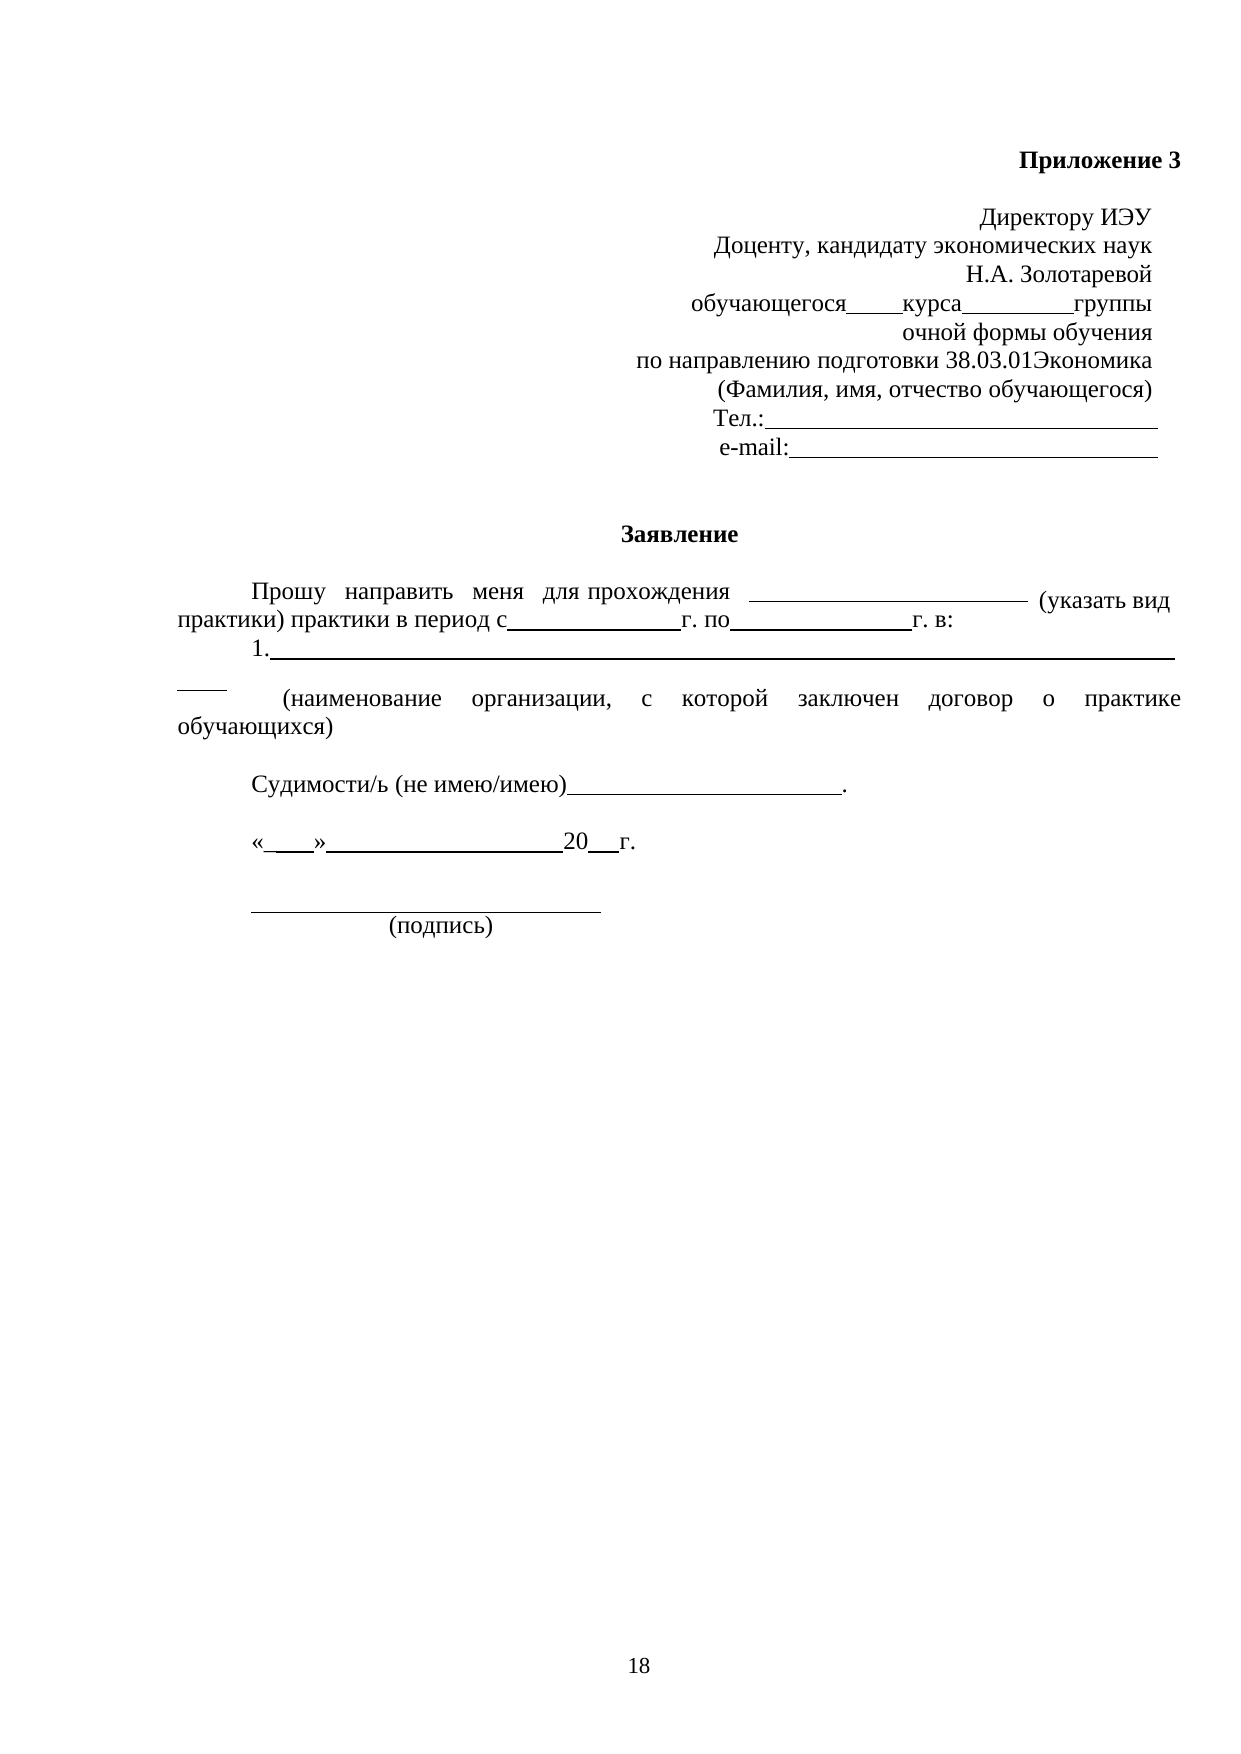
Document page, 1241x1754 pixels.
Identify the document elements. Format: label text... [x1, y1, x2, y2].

text Судимости/ь (не имею/имею) . [251, 769, 1205, 798]
text (наименование организации, с которой заключен договор о практике [282, 686, 1205, 711]
text Н.А. Золотаревой обучающегося курса группы [689, 259, 1152, 317]
subtitle Приложение 3 [1019, 145, 1205, 173]
text Заявление [233, 519, 1125, 548]
text 1. [251, 633, 1205, 662]
text (указать вид [1039, 585, 1205, 614]
text Директору ИЭУ Доценту, кандидату экономических наук [699, 202, 1152, 259]
text обучающихся) [177, 711, 1205, 740]
text «_ » 20 г. [251, 826, 1205, 855]
text Прошу направить меня для прохождения [251, 576, 1028, 604]
text Тел.: e-mail: [712, 403, 1158, 461]
text (подпись) [388, 908, 1205, 939]
text практики) практики в период с г. по г. в: [177, 604, 1028, 633]
text очной формы обучения по направлению подготовки 38.03.01Экономика (Фамилия, имя, отчество обучающегося) [636, 317, 1152, 403]
